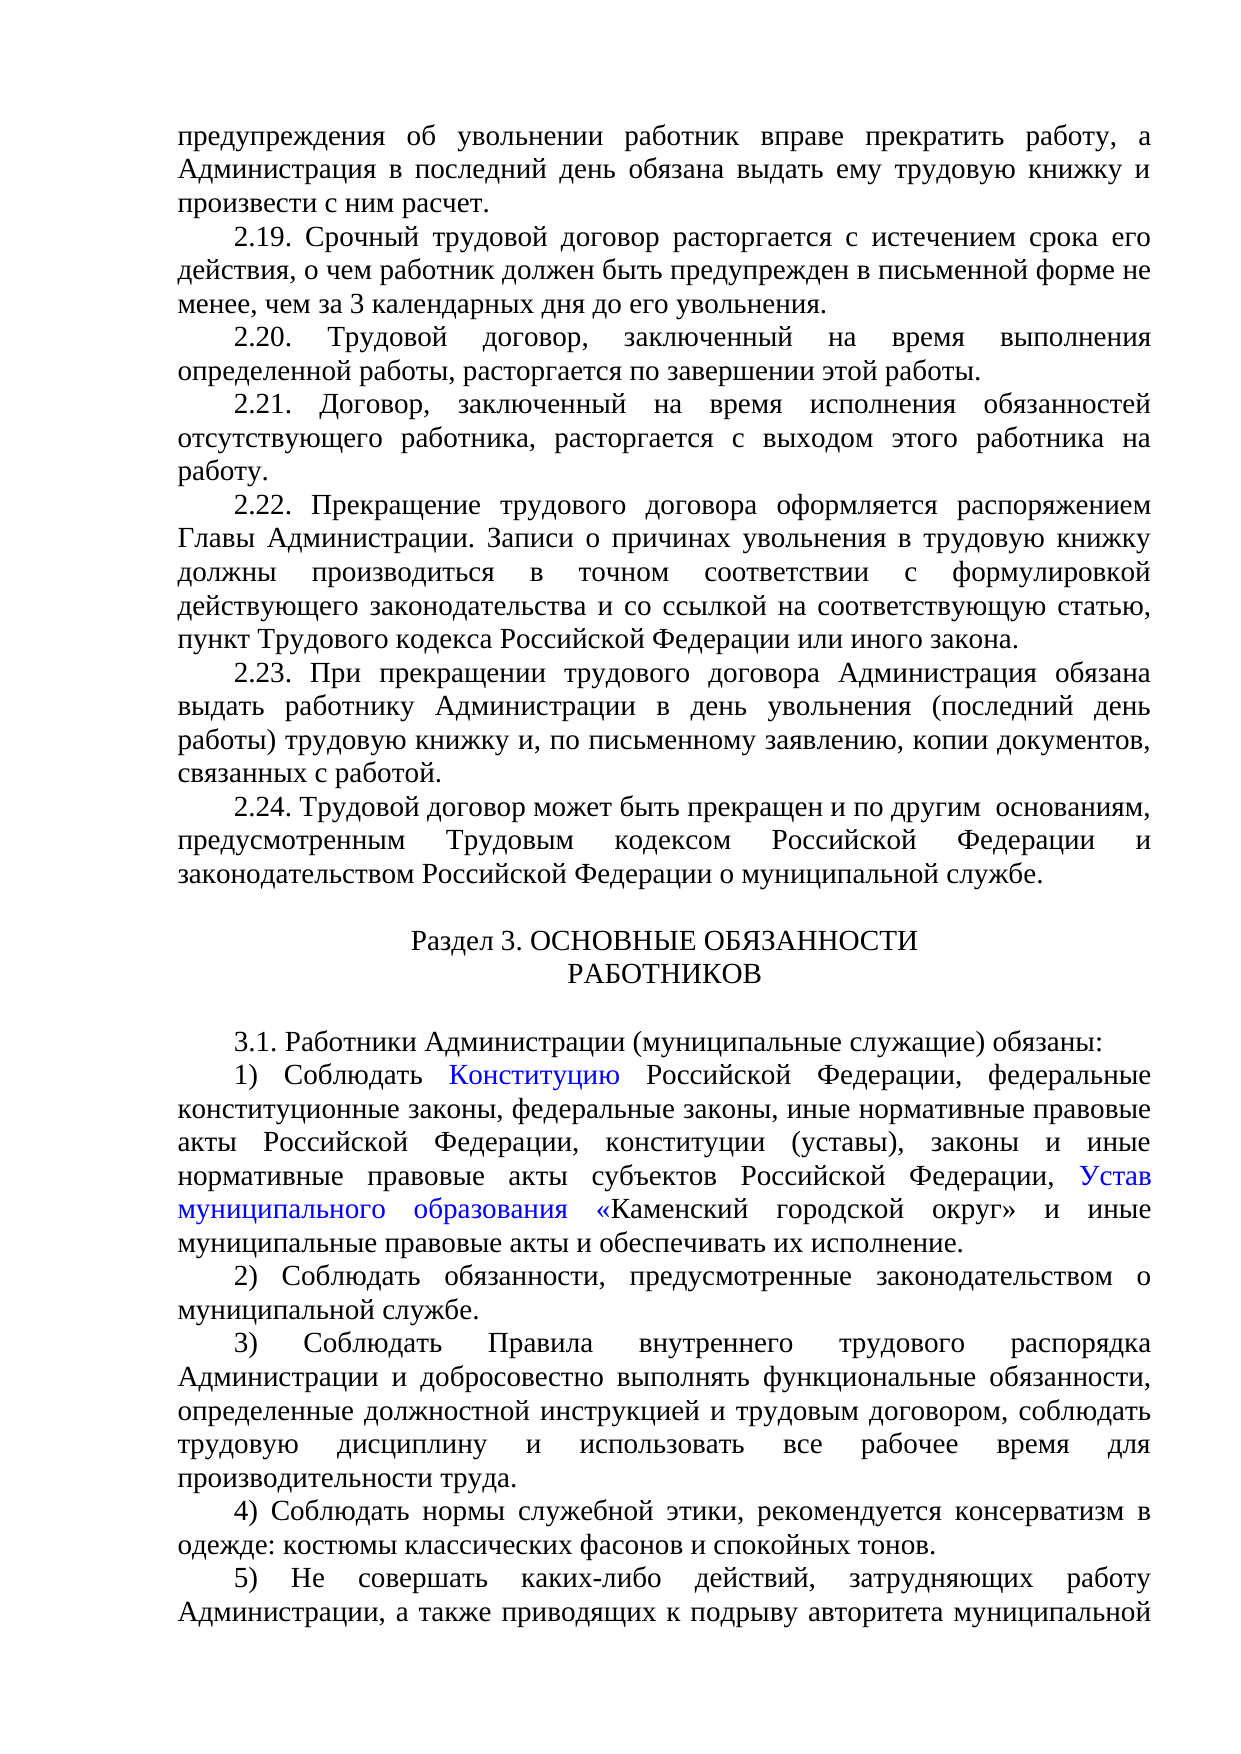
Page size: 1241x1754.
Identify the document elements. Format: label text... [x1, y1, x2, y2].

text 2) Соблюдать обязанности, предусмотренные законодательством о муниципальной службе. [177, 1258, 1152, 1326]
text 2.24. Трудовой договор может быть прекращен и по другим основаниям, предусмотренным Трудовым кодексом Российской Федерации и законодательством Российской Федерации о муниципальной службе. [177, 789, 1152, 889]
text 2.21. Договор, заключенный на время исполнения обязанностей отсутствующего работника, расторгается с выходом этого работника на работу. [177, 386, 1152, 487]
text 2.20. Трудовой договор, заключенный на время выполнения определенной работы, расторгается по завершении этой работы. [177, 319, 1152, 386]
text РАБОТНИКОВ [177, 957, 1152, 990]
text 3) Соблюдать Правила внутреннего трудового распорядка Администрации и добросовестно выполнять функциональные обязанности, определенные должностной инструкцией и трудовым договором, соблюдать трудовую дисциплину и использовать все рабочее время для производительности труда. [177, 1326, 1152, 1493]
text 2.22. Прекращение трудового договора оформляется распоряжением Главы Администрации. Записи о причинах увольнения в трудовую книжку должны производиться в точном соответствии с формулировкой действующего законодательства и со ссылкой на соответствующую статью, пункт Трудового кодекса Российской Федерации или иного закона. [177, 487, 1152, 655]
text 4) Соблюдать нормы служебной этики, рекомендуется консерватизм в одежде: костюмы классических фасонов и спокойных тонов. [177, 1493, 1152, 1560]
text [177, 1560, 1152, 1627]
text 3.1. Работники Администрации (муниципальные служащие) обязаны: [177, 1024, 1152, 1057]
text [177, 118, 1152, 219]
text 2.23. При прекращении трудового договора Администрация обязана выдать работнику Администрации в день увольнения (последний день работы) трудовую книжку и, по письменному заявлению, копии документов, связанных с работой. [177, 655, 1152, 789]
text 1) Соблюдать Конституцию Российской Федерации, федеральные конституционные законы, федеральные законы, иные нормативные правовые акты Российской Федерации, конституции (уставы), законы и иные нормативные правовые акты субъектов Российской Федерации, Устав муниципального образования «Каменский городской округ» и иные муниципальные правовые акты и обеспечивать их исполнение. [177, 1057, 1152, 1258]
text 2.19. Срочный трудовой договор расторгается с истечением срока его действия, о чем работник должен быть предупрежден в письменной форме не менее, чем за 3 календарных дня до его увольнения. [177, 219, 1152, 319]
text Раздел 3. ОСНОВНЫЕ ОБЯЗАННОСТИ [177, 923, 1152, 957]
